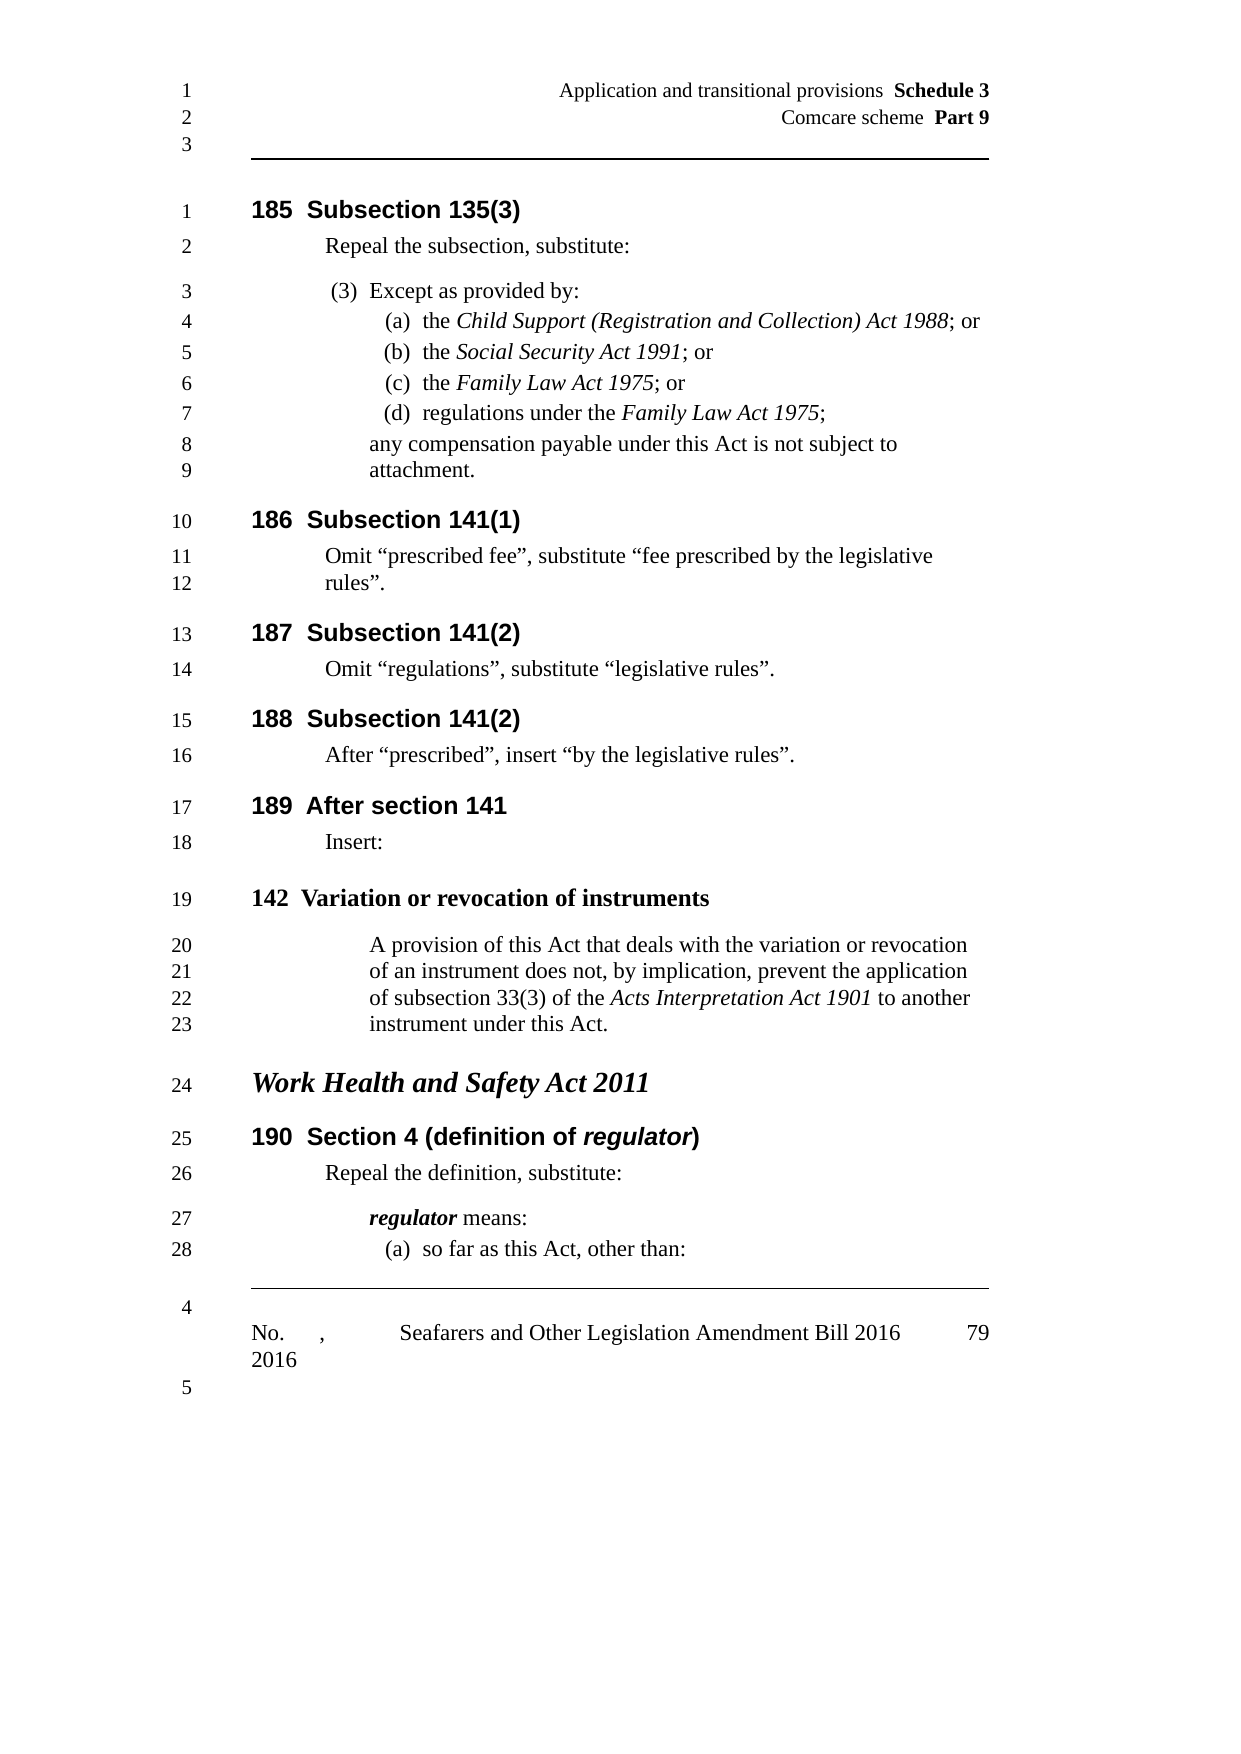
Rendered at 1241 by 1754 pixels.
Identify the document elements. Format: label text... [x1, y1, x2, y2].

text regulator means: [369, 1204, 989, 1230]
text (a) so far as this Act, other than: [251, 1234, 989, 1261]
text Insert: [325, 828, 989, 854]
text 190 Section 4 (definition of regulator) [251, 1122, 989, 1151]
text 187 Subsection 141(2) [251, 618, 989, 647]
text 185 Subsection 135(3) [251, 195, 989, 224]
text Repeal the subsection, substitute: [325, 232, 989, 258]
text 189 After section 141 [251, 791, 989, 819]
text 188 Subsection 141(2) [251, 704, 989, 733]
text 142 Variation or revocation of instruments [251, 883, 989, 912]
text Omit “regulations”, substitute “legislative rules”. [325, 655, 989, 681]
text A provision of this Act that deals with the variation or revocation of an instrument does not, by implication, prevent the application of subsection 33(3) of the Acts Interpretation Act 1901 to another instrument under this Act. [251, 931, 989, 1036]
text After “prescribed”, insert “by the legislative rules”. [325, 741, 989, 768]
text Repeal the definition, substitute: [325, 1159, 989, 1185]
text Omit “prescribed fee”, substitute “fee prescribed by the legislative rules”. [325, 542, 989, 595]
text (b) the Social Security Act 1991; or [251, 338, 989, 364]
text (d) regulations under the Family Law Act 1975; [251, 399, 989, 426]
text (a) the Child Support (Registration and Collection) Act 1988; or [251, 308, 989, 334]
text Work Health and Safety Act 2011 [251, 1065, 989, 1099]
text any compensation payable under this Act is not subject to attachment. [369, 430, 989, 482]
text (c) the Family Law Act 1975; or [251, 369, 989, 395]
text 186 Subsection 141(1) [251, 505, 989, 534]
text (3) Except as provided by: [251, 277, 989, 303]
